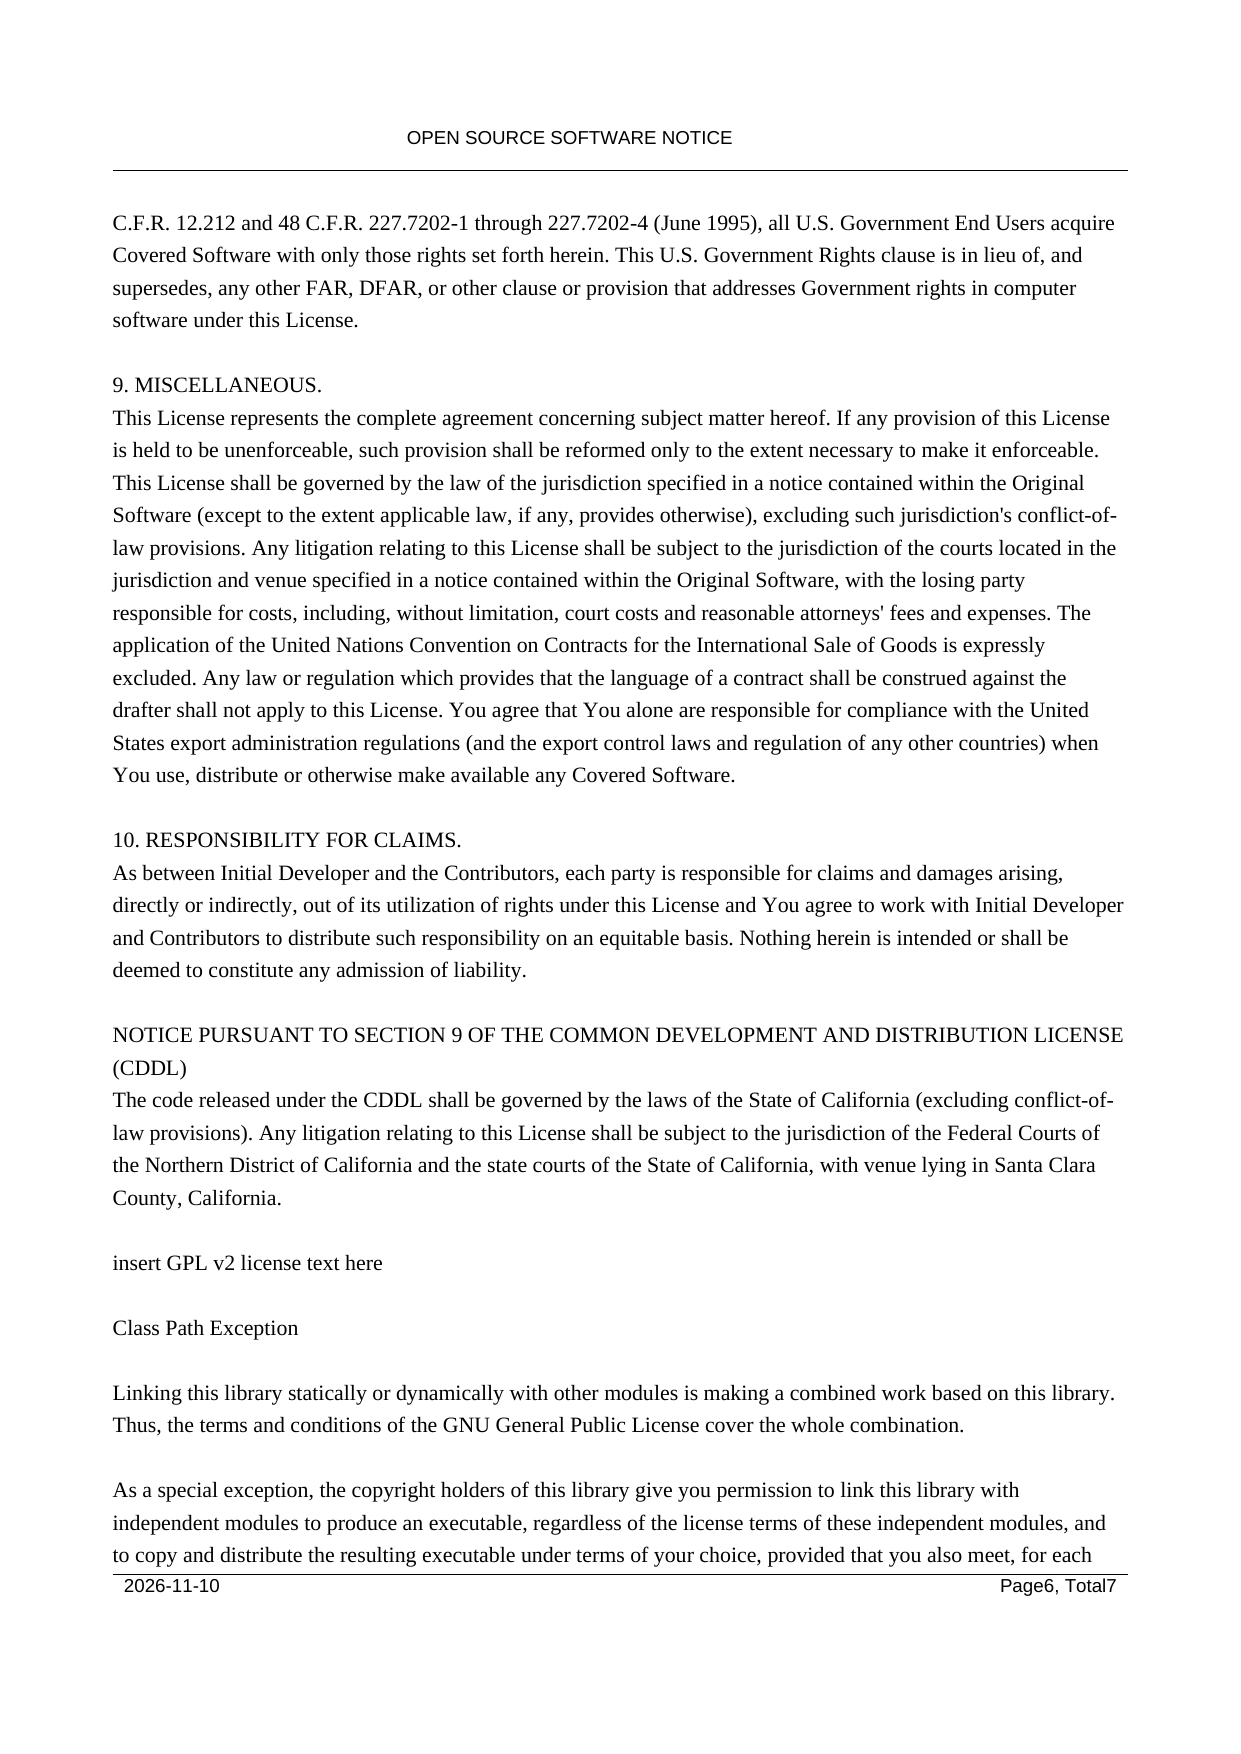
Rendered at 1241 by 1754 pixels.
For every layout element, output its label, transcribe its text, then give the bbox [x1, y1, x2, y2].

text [112, 206, 1128, 336]
text NOTICE PURSUANT TO SECTION 9 OF THE COMMON DEVELOPMENT AND DISTRIBUTION LICENSE (CDDL) [112, 1019, 1128, 1084]
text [112, 1214, 1128, 1571]
text The code released under the CDDL shall be governed by the laws of the State of California (excluding conflict-of-law provisions). Any litigation relating to this License shall be subject to the jurisdiction of the Federal Courts of the Northern District of California and the state courts of the State of California, with venue lying in Santa Clara County, California. [112, 1084, 1128, 1214]
text 10. RESPONSIBILITY FOR CLAIMS. [112, 824, 1128, 856]
text As between Initial Developer and the Contributors, each party is responsible for claims and damages arising, directly or indirectly, out of its utilization of rights under this License and You agree to work with Initial Developer and Contributors to distribute such responsibility on an equitable basis. Nothing herein is intended or shall be deemed to constitute any admission of liability. [112, 856, 1128, 986]
text 9. MISCELLANEOUS. [112, 369, 1128, 401]
text This License represents the complete agreement concerning subject matter hereof. If any provision of this License is held to be unenforceable, such provision shall be reformed only to the extent necessary to make it enforceable. This License shall be governed by the law of the jurisdiction specified in a notice contained within the Original Software (except to the extent applicable law, if any, provides otherwise), excluding such jurisdiction's conflict-of-law provisions. Any litigation relating to this License shall be subject to the jurisdiction of the courts located in the jurisdiction and venue specified in a notice contained within the Original Software, with the losing party responsible for costs, including, without limitation, court costs and reasonable attorneys' fees and expenses. The application of the United Nations Convention on Contracts for the International Sale of Goods is expressly excluded. Any law or regulation which provides that the language of a contract shall be construed against the drafter shall not apply to this License. You agree that You alone are responsible for compliance with the United States export administration regulations (and the export control laws and regulation of any other countries) when You use, distribute or otherwise make available any Covered Software. [112, 401, 1128, 791]
